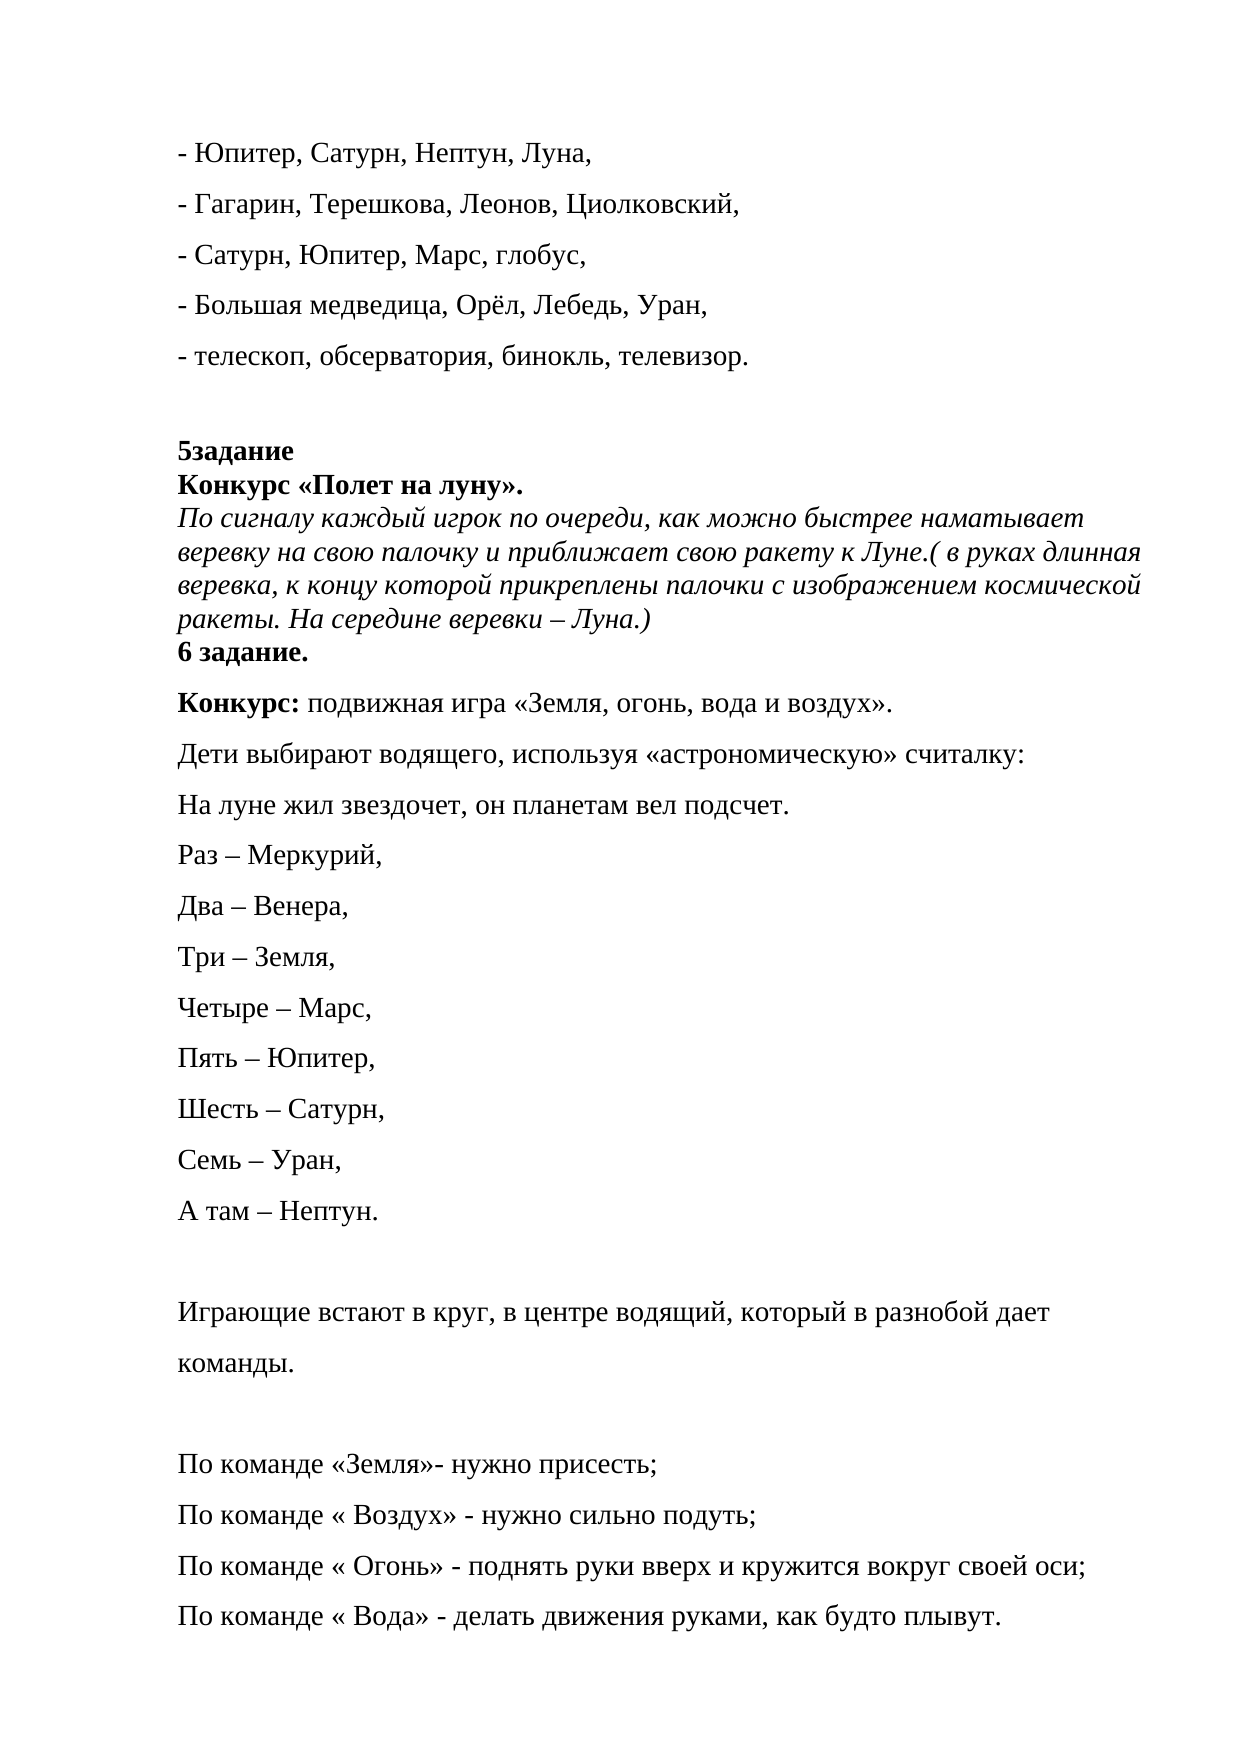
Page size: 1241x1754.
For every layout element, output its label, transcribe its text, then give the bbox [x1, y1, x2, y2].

text - Сатурн, Юпитер, Марс, глобус, [177, 219, 1152, 270]
text Шесть – Сатурн, [177, 1074, 1152, 1125]
text По команде « Вода» - делать движения руками, как будто плывут. [177, 1581, 1152, 1632]
text Дети выбирают водящего, используя «астрономическую» считалку: [177, 719, 1152, 769]
text На луне жил звездочет, он планетам вел подсчет. [177, 769, 1152, 820]
text Семь – Уран, [177, 1125, 1152, 1175]
text Играющие встают в круг, в центре водящий, который в разнобой дает команды. [177, 1277, 1152, 1378]
text Пять – Юпитер, [177, 1023, 1152, 1074]
text А там – Нептун. [177, 1175, 1152, 1226]
text Раз – Меркурий, [177, 820, 1152, 871]
text Четыре – Марс, [177, 972, 1152, 1023]
text - телескоп, обсерватория, бинокль, телевизор. [177, 321, 1152, 372]
text - Юпитер, Сатурн, Нептун, Луна, [177, 118, 1152, 169]
text По команде « Воздух» - нужно сильно подуть; [177, 1480, 1152, 1531]
text По команде «Земля»- нужно присесть; [177, 1429, 1152, 1480]
text Три – Земля, [177, 922, 1152, 972]
text 5задание Конкурс «Полет на луну». По сигналу каждый игрок по очереди, как можно быстрее наматывает веревку на свою палочку и приближает свою ракету к Луне.( в руках длинная веревка, к концу которой прикреплены палочки с изображением космической ракеты. На середине веревки – Луна.) 6 задание. [177, 433, 1152, 668]
text Два – Венера, [177, 871, 1152, 922]
text По команде « Огонь» - поднять руки вверх и кружится вокруг своей оси; [177, 1531, 1152, 1581]
text - Гагарин, Терешкова, Леонов, Циолковский, [177, 169, 1152, 219]
text Конкурс: подвижная игра «Земля, огонь, вода и воздух». [177, 668, 1152, 719]
text - Большая медведица, Орёл, Лебедь, Уран, [177, 270, 1152, 321]
